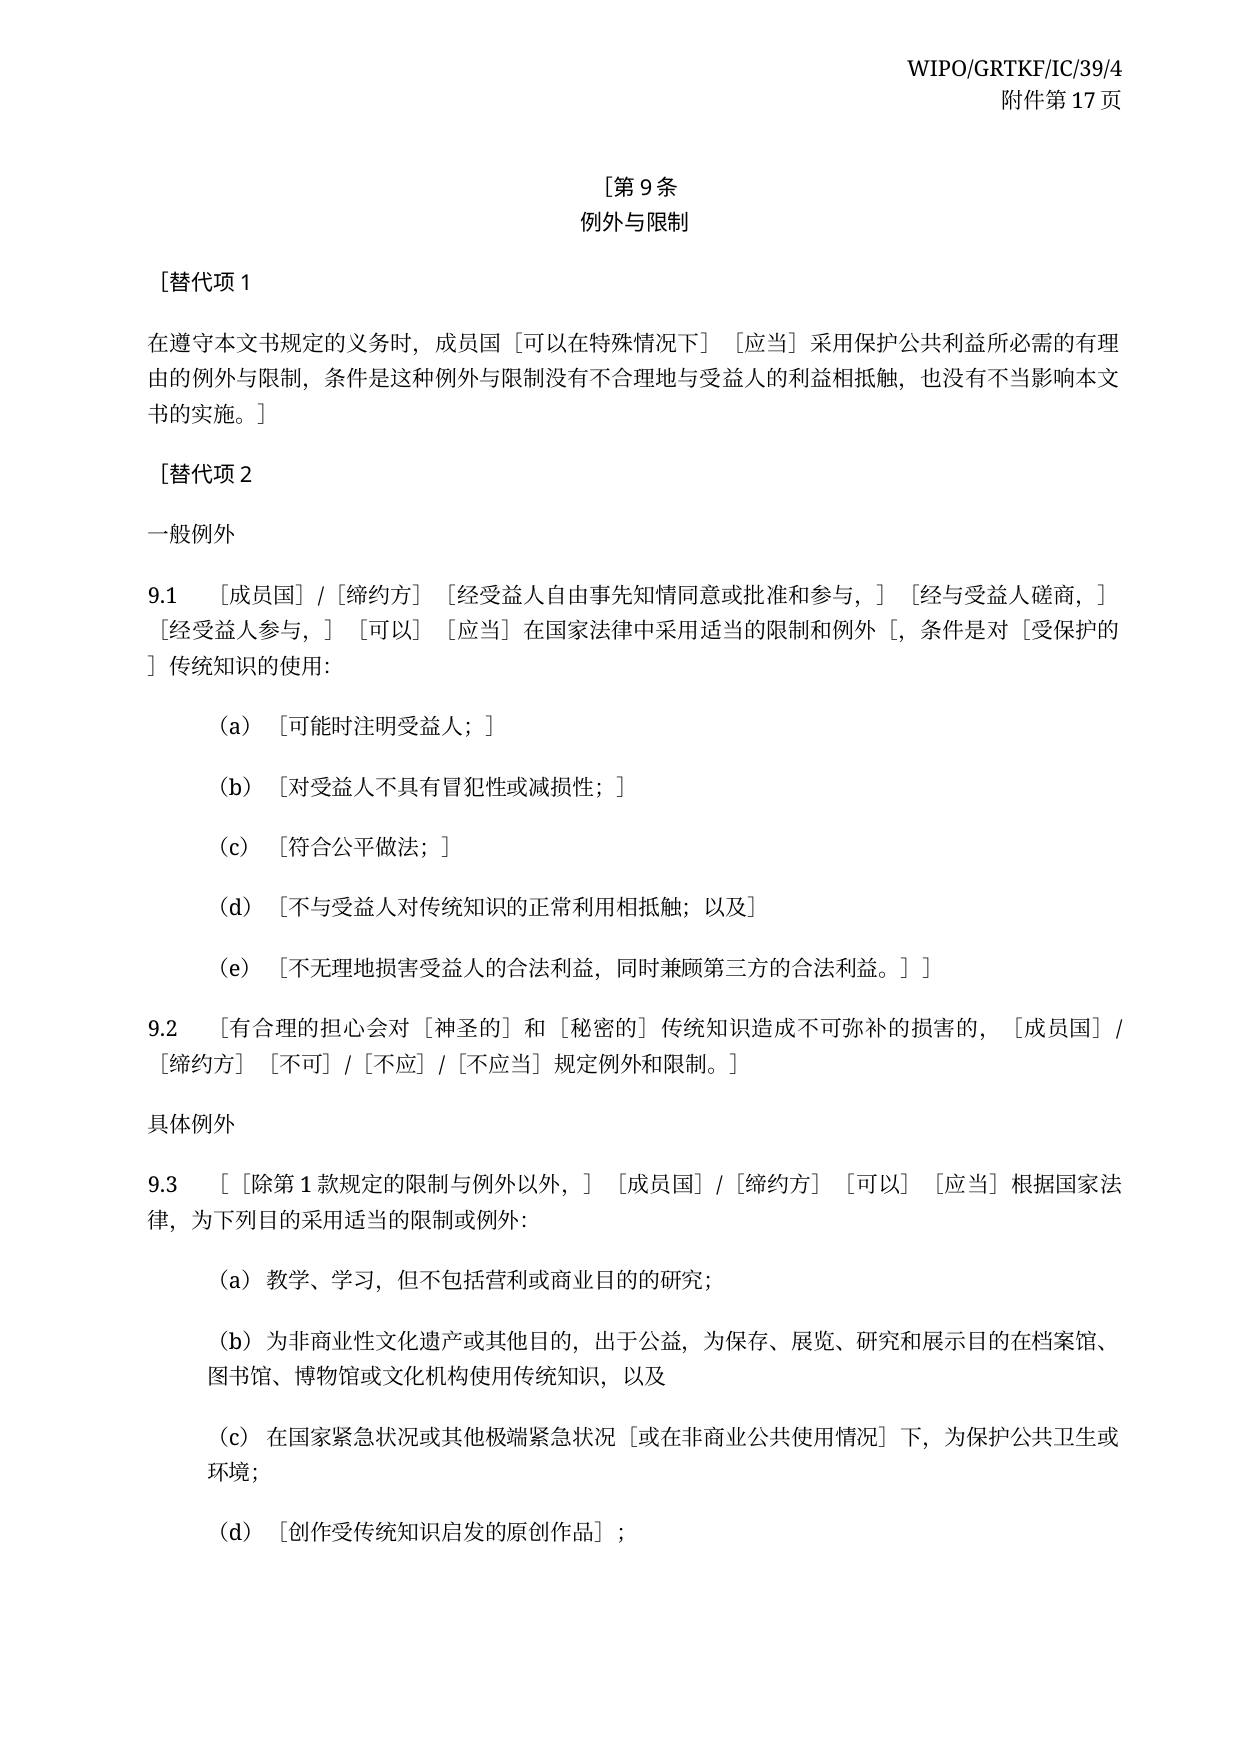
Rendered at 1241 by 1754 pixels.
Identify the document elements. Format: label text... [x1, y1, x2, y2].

text （b） ［对受益人不具有冒犯性或减损性；］ [207, 766, 1122, 801]
text 9.3 ［［除第1款规定的限制与例外以外，］［成员国］/［缔约方］［可以］［应当］根据国家法律，为下列目的采用适当的限制或例外： [148, 1164, 1122, 1234]
text （c） ［符合公平做法；］ [207, 826, 1122, 862]
text （a） ［可能时注明受益人；］ [207, 705, 1122, 741]
text （b） 为非商业性文化遗产或其他目的，出于公益，为保存、展览、研究和展示目的在档案馆、图书馆、博物馆或文化机构使用传统知识，以及 [207, 1320, 1122, 1391]
text （c） 在国家紧急状况或其他极端紧急状况［或在非商业公共使用情况］下，为保护公共卫生或环境； [207, 1416, 1122, 1487]
text 具体例外 [148, 1103, 1122, 1139]
text 一般例外 [148, 514, 1122, 549]
text 在遵守本文书规定的义务时，成员国［可以在特殊情况下］［应当］采用保护公共利益所必需的有理由的例外与限制，条件是这种例外与限制没有不合理地与受益人的利益相抵触，也没有不当影响本文书的实施。］ [148, 322, 1122, 428]
text ［替代项2 [148, 453, 1122, 489]
text （d） ［创作受传统知识启发的原创作品］； [207, 1512, 1122, 1547]
text 9.2 ［有合理的担心会对［神圣的］和［秘密的］传统知识造成不可弥补的损害的，［成员国］/［缔约方］［不可］/［不应］/［不应当］规定例外和限制。］ [148, 1007, 1122, 1078]
text ［替代项1 [148, 262, 1122, 297]
text （e） ［不无理地损害受益人的合法利益，同时兼顾第三方的合法利益。］］ [207, 947, 1122, 982]
text ［第9条 例外与限制 [148, 166, 1122, 237]
text 9.1 ［成员国］/［缔约方］［经受益人自由事先知情同意或批准和参与，］［经与受益人磋商，］［经受益人参与，］［可以］［应当］在国家法律中采用适当的限制和例外［，条件是对［受保护的］传统知识的使用： [148, 574, 1122, 680]
text （d） ［不与受益人对传统知识的正常利用相抵触；以及］ [207, 887, 1122, 922]
text （a） 教学、学习，但不包括营利或商业目的的研究； [207, 1259, 1122, 1295]
